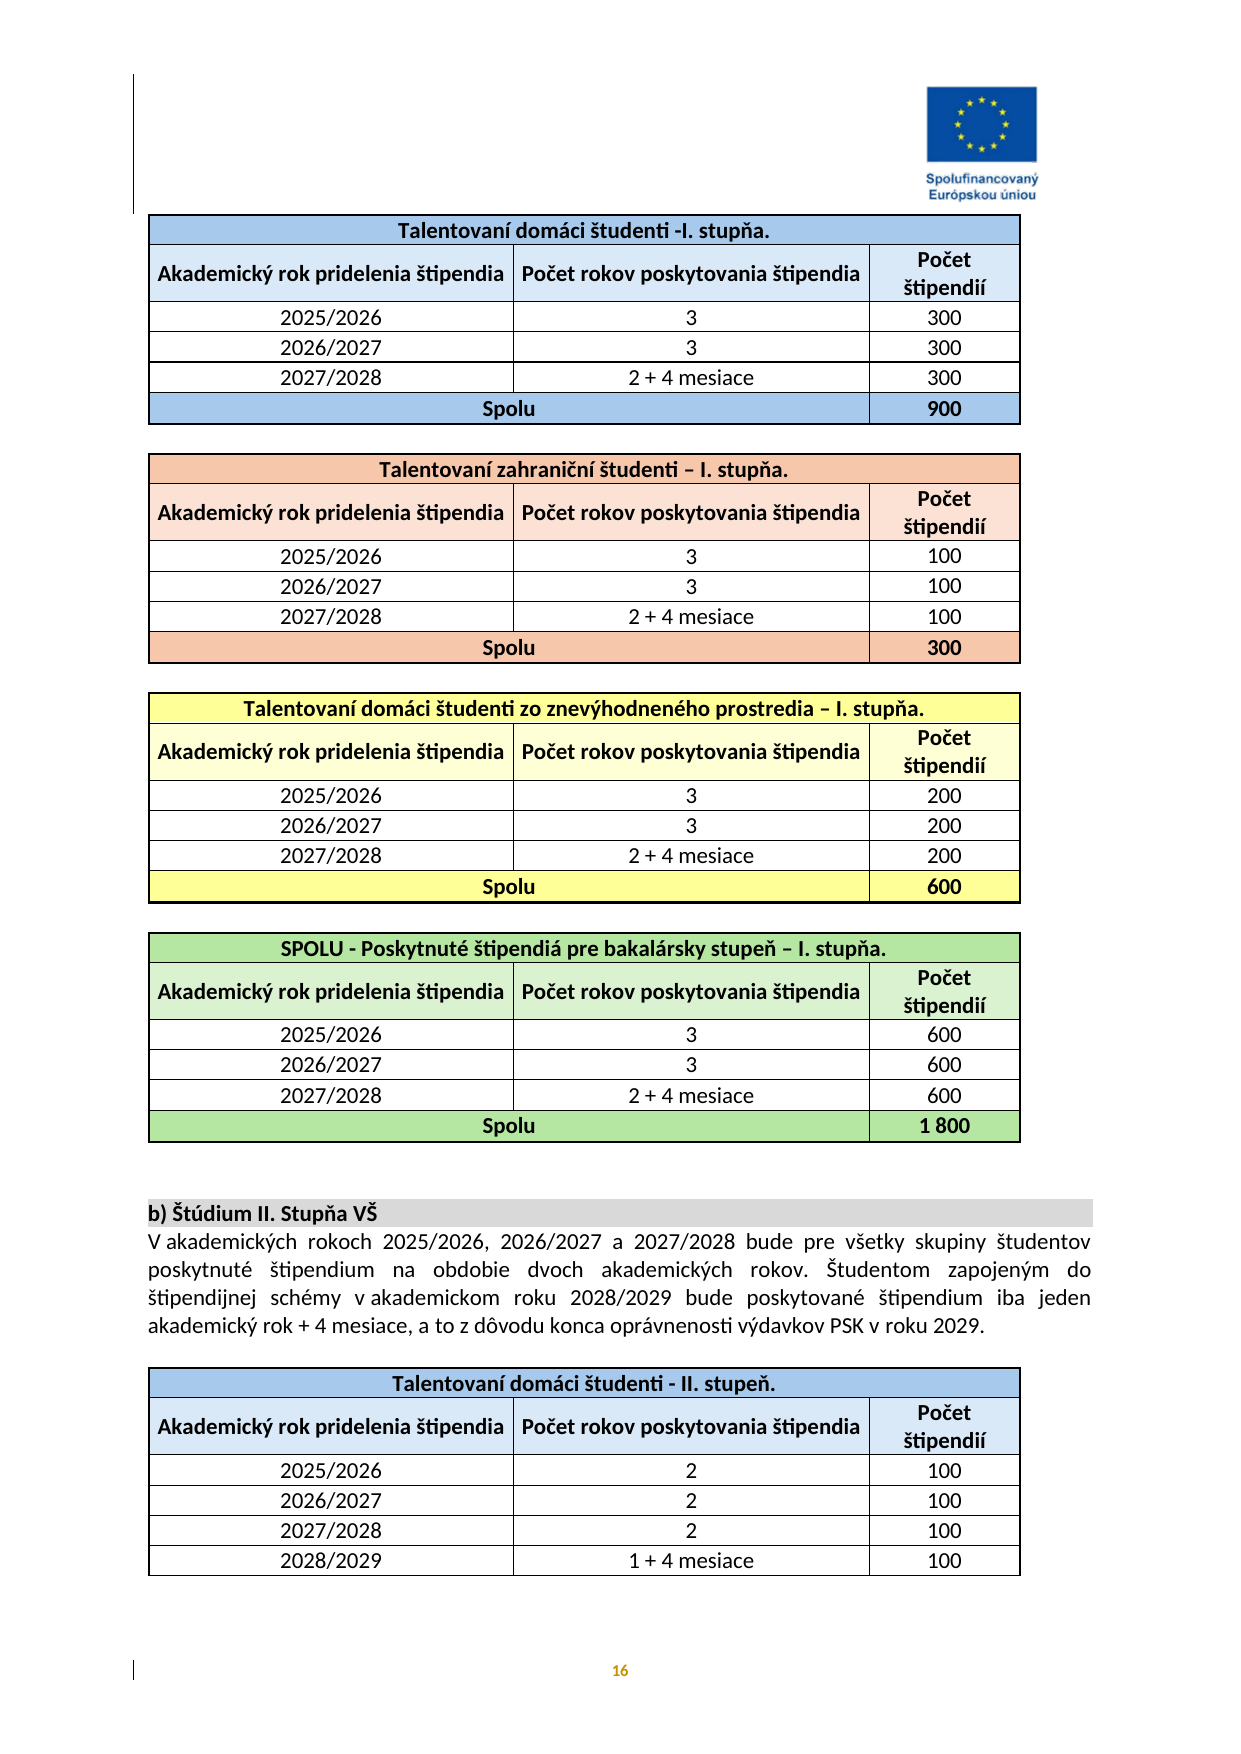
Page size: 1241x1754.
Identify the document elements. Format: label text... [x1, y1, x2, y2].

table_cell 2 [514, 1516, 869, 1545]
table_cell 2027/2028 [150, 841, 513, 870]
subtitle b) Štúdium II. Stupňa VŠ [148, 1199, 1093, 1227]
table_cell 3 [514, 541, 869, 571]
table_cell 2 + 4 mesiace [514, 363, 869, 392]
table_cell 600 [870, 1020, 1019, 1049]
table_cell 200 [870, 811, 1019, 840]
table_cell 2026/2027 [150, 332, 513, 361]
table_cell Počet štipendií [870, 245, 1019, 301]
table_cell 300 [870, 332, 1019, 361]
table_cell 300 [870, 632, 1019, 662]
table_cell Spolu [150, 871, 869, 901]
table_header Talentovaní domáci študenti zo znevýhodneného prostredia – I. stupňa. [150, 694, 1019, 722]
table_cell 2027/2028 [150, 1080, 513, 1109]
table_cell 100 [870, 572, 1019, 601]
table_cell 3 [514, 1020, 869, 1049]
table_cell Počet rokov poskytovania štipendia [514, 724, 869, 779]
table_cell 2025/2026 [150, 541, 513, 571]
table_cell 2 + 4 mesiace [514, 841, 869, 870]
table_cell 2027/2028 [150, 602, 513, 631]
table_cell 600 [870, 1050, 1019, 1079]
table_cell Počet rokov poskytovania štipendia [514, 484, 869, 540]
table_cell Počet štipendií [870, 1398, 1019, 1454]
table_cell 3 [514, 302, 869, 331]
table_header SPOLU - Poskytnuté štipendiá pre bakalársky stupeň – I. stupňa. [150, 934, 1019, 962]
table_cell 1 800 [870, 1111, 1019, 1141]
table_cell 100 [870, 1546, 1019, 1575]
table_cell 2 + 4 mesiace [514, 602, 869, 631]
table_cell Spolu [150, 393, 869, 423]
table_cell 1 + 4 mesiace [514, 1546, 869, 1575]
table_cell 2027/2028 [150, 363, 513, 392]
table_cell 2028/2029 [150, 1546, 513, 1575]
table_cell 2025/2026 [150, 1455, 513, 1484]
table_cell 2025/2026 [150, 1020, 513, 1049]
table_cell Počet rokov poskytovania štipendia [514, 245, 869, 301]
table_cell Akademický rok pridelenia štipendia [150, 245, 513, 301]
table_cell 100 [870, 1455, 1019, 1484]
table_cell Počet rokov poskytovania štipendia [514, 1398, 869, 1454]
table_cell 2 + 4 mesiace [514, 1080, 869, 1109]
table_header Talentovaní zahraniční študenti – I. stupňa. [150, 455, 1019, 483]
table_cell 2026/2027 [150, 572, 513, 601]
table_cell 2026/2027 [150, 811, 513, 840]
table_cell 3 [514, 1050, 869, 1079]
table_header Talentovaní domáci študenti - II. stupeň. [150, 1369, 1019, 1397]
table_cell 100 [870, 1486, 1019, 1515]
table_cell 2025/2026 [150, 781, 513, 810]
table_cell Počet štipendií [870, 484, 1019, 540]
table_cell 3 [514, 572, 869, 601]
table_cell 200 [870, 841, 1019, 870]
table_cell 100 [870, 541, 1019, 571]
text V akademických rokoch 2025/2026, 2026/2027 a 2027/2028 bude pre všetky skupiny študentov poskytnuté štipendium na obdobie dvoch akademických rokov. Študentom zapojeným do štipendijnej schémy v akademickom roku 2028/2029 bude poskytované štipendium iba jeden akademický rok + 4 mesiace, a to z dôvodu konca oprávnenosti výdavkov PSK v roku 2029. [148, 1227, 1093, 1339]
table_cell 2027/2028 [150, 1516, 513, 1545]
table_cell 2025/2026 [150, 302, 513, 331]
picture [914, 73, 1049, 214]
table_cell 900 [870, 393, 1019, 423]
table_cell 2 [514, 1486, 869, 1515]
table_cell 600 [870, 871, 1019, 901]
table_cell 3 [514, 332, 869, 361]
table_cell 600 [870, 1080, 1019, 1109]
table_cell Akademický rok pridelenia štipendia [150, 724, 513, 779]
table_cell 300 [870, 302, 1019, 331]
table_cell Spolu [150, 632, 869, 662]
table_cell Akademický rok pridelenia štipendia [150, 1398, 513, 1454]
table_cell 200 [870, 781, 1019, 810]
table_cell 2026/2027 [150, 1050, 513, 1079]
table_header Talentovaní domáci študenti -I. stupňa. [150, 216, 1019, 244]
table_cell 300 [870, 363, 1019, 392]
table_cell 3 [514, 781, 869, 810]
table_cell Počet rokov poskytovania štipendia [514, 963, 869, 1019]
table_cell 3 [514, 811, 869, 840]
table_cell Počet štipendií [870, 963, 1019, 1019]
table_cell Akademický rok pridelenia štipendia [150, 484, 513, 540]
table_cell 100 [870, 1516, 1019, 1545]
table_cell 2 [514, 1455, 869, 1484]
table_cell Akademický rok pridelenia štipendia [150, 963, 513, 1019]
table_cell Počet štipendií [870, 724, 1019, 779]
table_cell Spolu [150, 1111, 869, 1141]
table_cell 100 [870, 602, 1019, 631]
table_cell 2026/2027 [150, 1486, 513, 1515]
